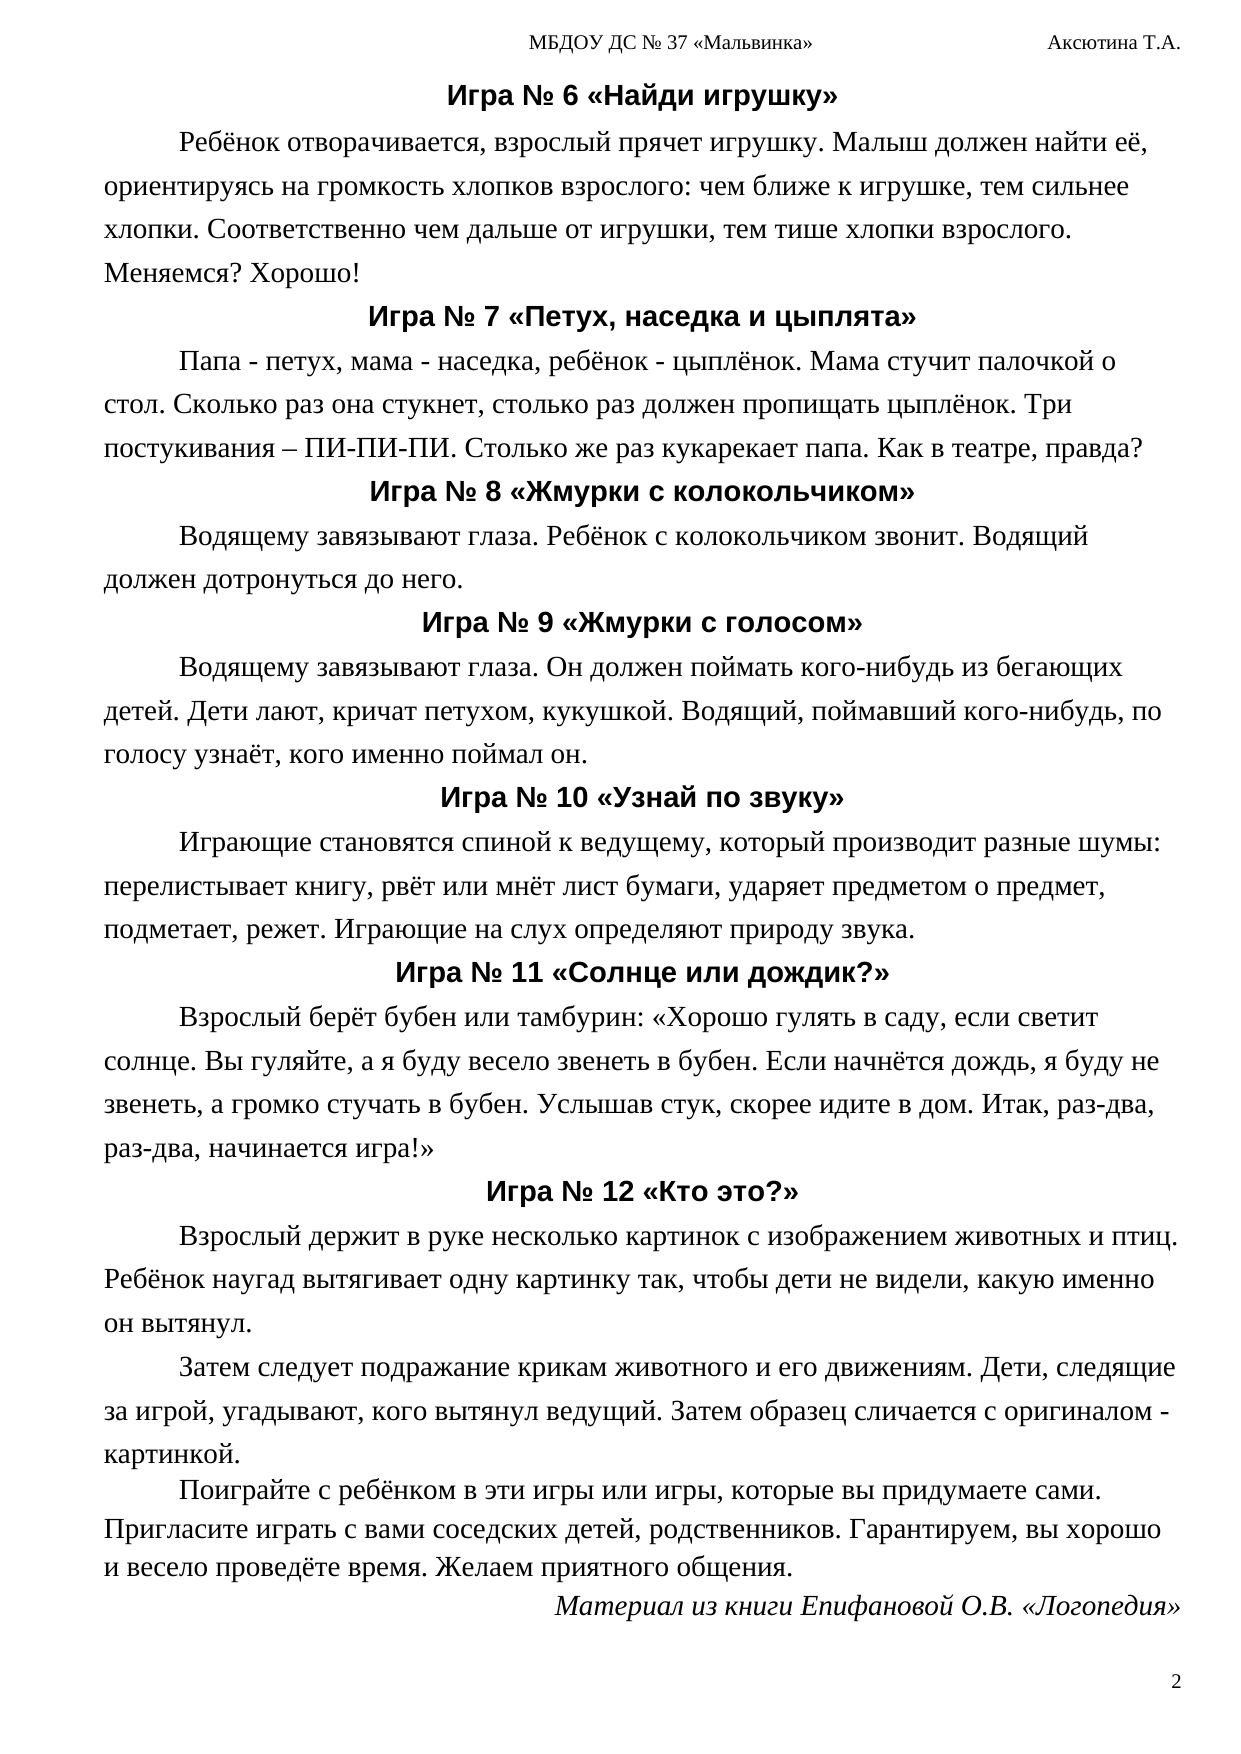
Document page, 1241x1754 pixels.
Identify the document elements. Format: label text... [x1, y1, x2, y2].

text Поиграйте с ребёнком в эти игры или игры, которые вы придумаете сами. Пригласите играть с вами соседских детей, родственников. Гарантируем, вы хорошо и весело проведёте время. Желаем приятного общения. [103, 1472, 1181, 1583]
text Игра № 7 «Петух, наседка и цыплята» [103, 291, 1181, 335]
text Игра № 11 «Солнце или дождик?» [103, 947, 1181, 991]
text Игра № 12 «Кто это?» [103, 1166, 1181, 1210]
text Затем следует подражание крикам животного и его движениям. Дети, следящие за игрой, угадывают, кого вытянул ведущий. Затем образец сличается с оригиналом - картинкой. [103, 1341, 1181, 1472]
text Игра № 8 «Жмурки с колокольчиком» [103, 466, 1181, 510]
text Играющие становятся спиной к ведущему, который производит разные шумы: перелистывает книгу, рвёт или мнёт лист бумаги, ударяет предметом о предмет, подметает, режет. Играющие на слух определяют природу звука. [103, 816, 1181, 947]
text Ребёнок отворачивается, взрослый прячет игрушку. Малыш должен найти её, ориентируясь на громкость хлопков взрослого: чем ближе к игрушке, тем сильнее хлопки. Соответственно чем дальше от игрушки, тем тише хлопки взрослого. Меняемся? Хорошо! [103, 116, 1181, 291]
text Папа - петух, мама - наседка, ребёнок - цыплёнок. Мама стучит палочкой о стол. Сколько раз она стукнет, столько раз должен пропищать цыплёнок. Три постукивания – ПИ-ПИ-ПИ. Столько же раз кукарекает папа. Как в театре, правда? [103, 335, 1181, 466]
text Взрослый держит в руке несколько картинок с изображением животных и птиц. Ребёнок наугад вытягивает одну картинку так, чтобы дети не видели, какую именно он вытянул. [103, 1210, 1181, 1341]
text Материал из книги Епифановой О.В. «Логопедия» [103, 1588, 1181, 1622]
text Игра № 9 «Жмурки с голосом» [103, 597, 1181, 641]
text Взрослый берёт бубен или тамбурин: «Хорошо гулять в саду, если светит солнце. Вы гуляйте, а я буду весело звенеть в бубен. Если начнётся дождь, я буду не звенеть, а громко стучать в бубен. Услышав стук, скорее идите в дом. Итак, раз-два, раз-два, начинается игра!» [103, 991, 1181, 1166]
text Водящему завязывают глаза. Ребёнок с колокольчиком звонит. Водящий должен дотронуться до него. [103, 510, 1181, 597]
text Игра № 10 «Узнай по звуку» [103, 772, 1181, 816]
text Игра № 6 «Найди игрушку» [103, 78, 1181, 111]
text Водящему завязывают глаза. Он должен поймать кого-нибудь из бегающих детей. Дети лают, кричат петухом, кукушкой. Водящий, поймавший кого-нибудь, по голосу узнаёт, кого именно поймал он. [103, 641, 1181, 772]
